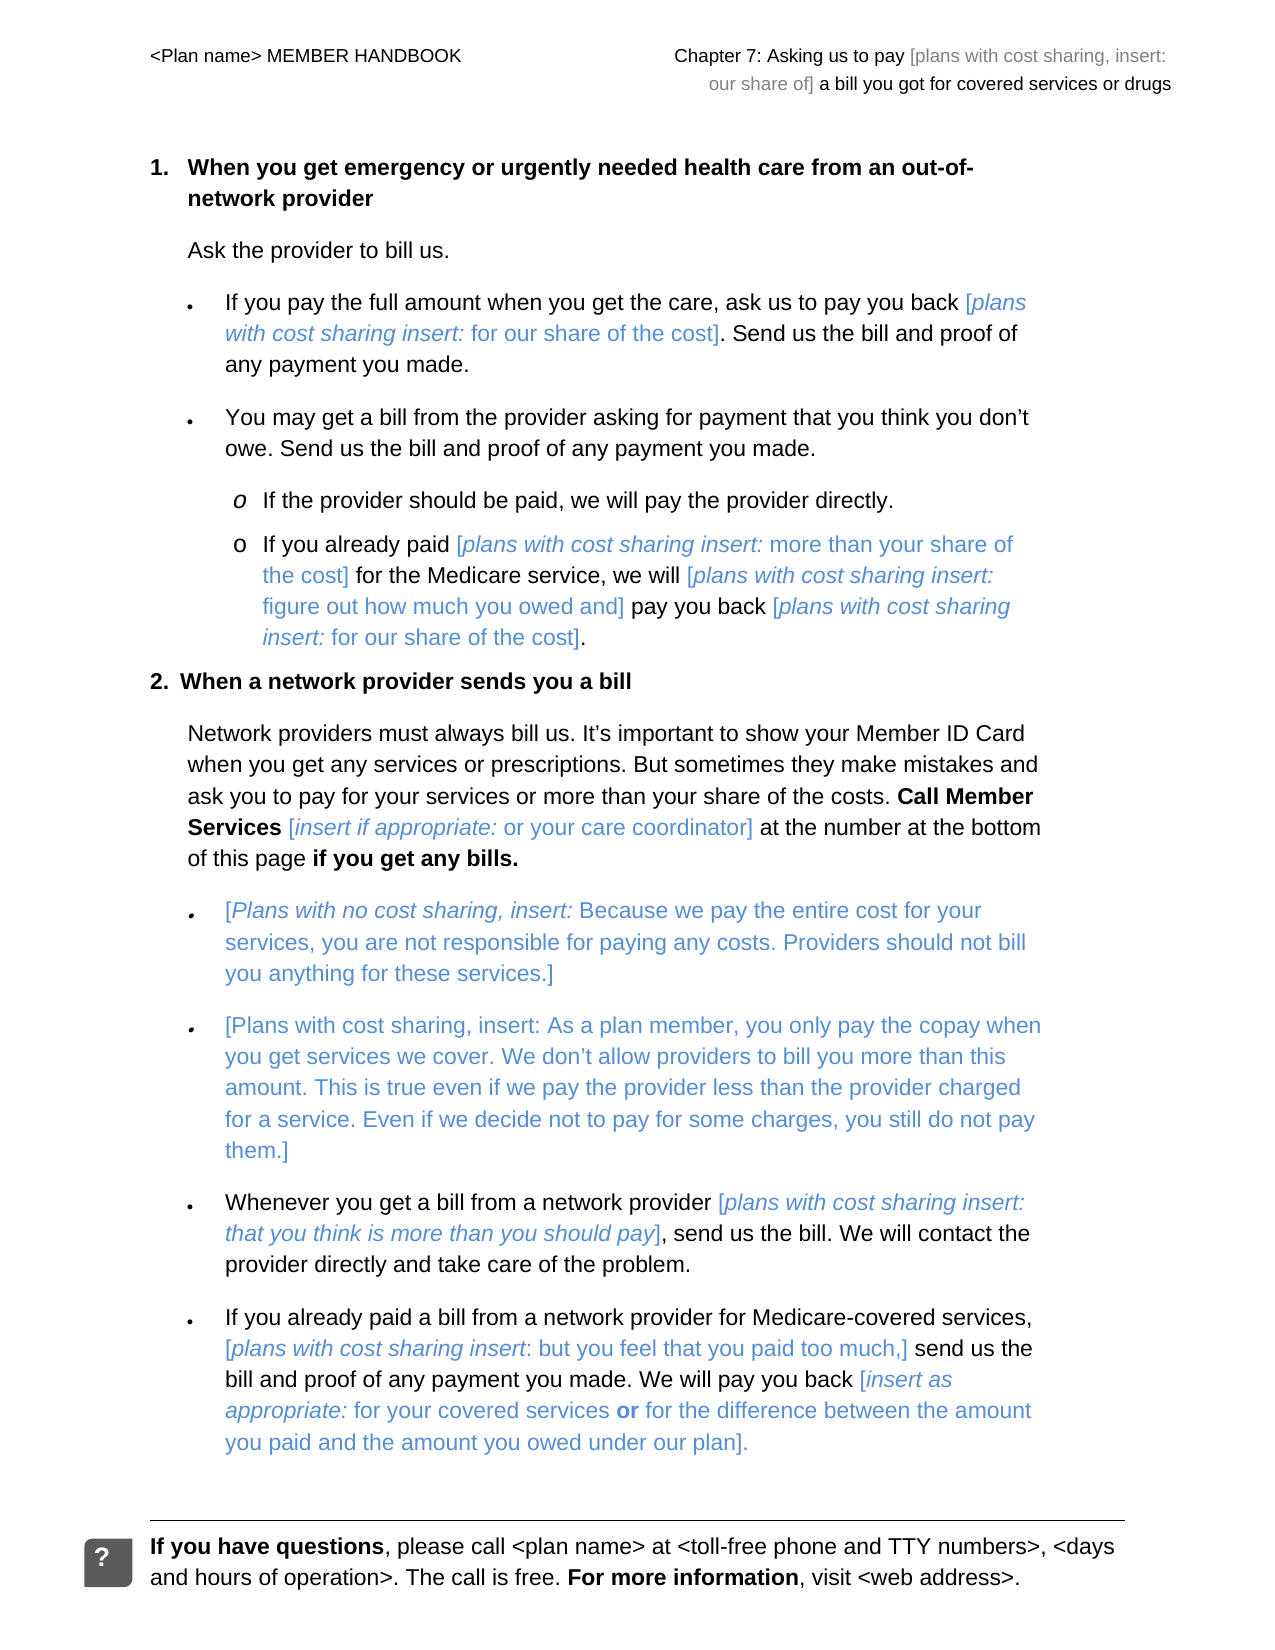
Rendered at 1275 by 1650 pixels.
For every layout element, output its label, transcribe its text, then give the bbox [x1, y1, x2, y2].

list If you already paid [plans with cost sharing insert: more than your share of the cost] for the Medicare service, we will [plans with cost sharing insert: figure out how much you owed and] pay you back [plans with cost sharing insert: for our share of the cost]. [232, 527, 1050, 652]
list Whenever you get a bill from a network provider [plans with cost sharing insert: that you think is more than you should pay], send us the bill. We will contact the provider directly and take care of the problem. [187, 1185, 1050, 1279]
list If you already paid a bill from a network provider for Medicare-covered services, [plans with cost sharing insert: but you feel that you paid too much,] send us the bill and proof of any payment you made. We will pay you back [insert as appropriate: for your covered services or for the difference between the amount you paid and the amount you owed under our plan]. [187, 1300, 1050, 1456]
text Ask the provider to bill us. [187, 233, 1050, 264]
text Network providers must always bill us. It’s important to show your Member ID Card when you get any services or prescriptions. But sometimes they make mistakes and ask you to pay for your services or more than your share of the costs. Call Member Services [insert if appropriate: or your care coordinator] at the number at the bottom of this page if you get any bills. [187, 717, 1050, 873]
list You may get a bill from the provider asking for payment that you think you don’t owe. Send us the bill and proof of any payment you made. [187, 400, 1050, 462]
list When a network provider sends you a bill [150, 664, 1050, 696]
list [Plans with cost sharing, insert: As a plan member, you only pay the copay when you get services we cover. We don’t allow providers to bill you more than this amount. This is true even if we pay the provider less than the provider charged for a service. Even if we decide not to pay for some charges, you still do not pay them.] [187, 1008, 1050, 1164]
list When you get emergency or urgently needed health care from an out-of-network provider [150, 150, 1050, 212]
list If you pay the full amount when you get the care, ask us to pay you back [plans with cost sharing insert: for our share of the cost]. Send us the bill and proof of any payment you made. [187, 285, 1050, 379]
list [Plans with no cost sharing, insert: Because we pay the entire cost for your services, you are not responsible for paying any costs. Providers should not bill you anything for these services.] [187, 894, 1050, 987]
list If the provider should be paid, we will pay the provider directly. [232, 483, 1050, 514]
